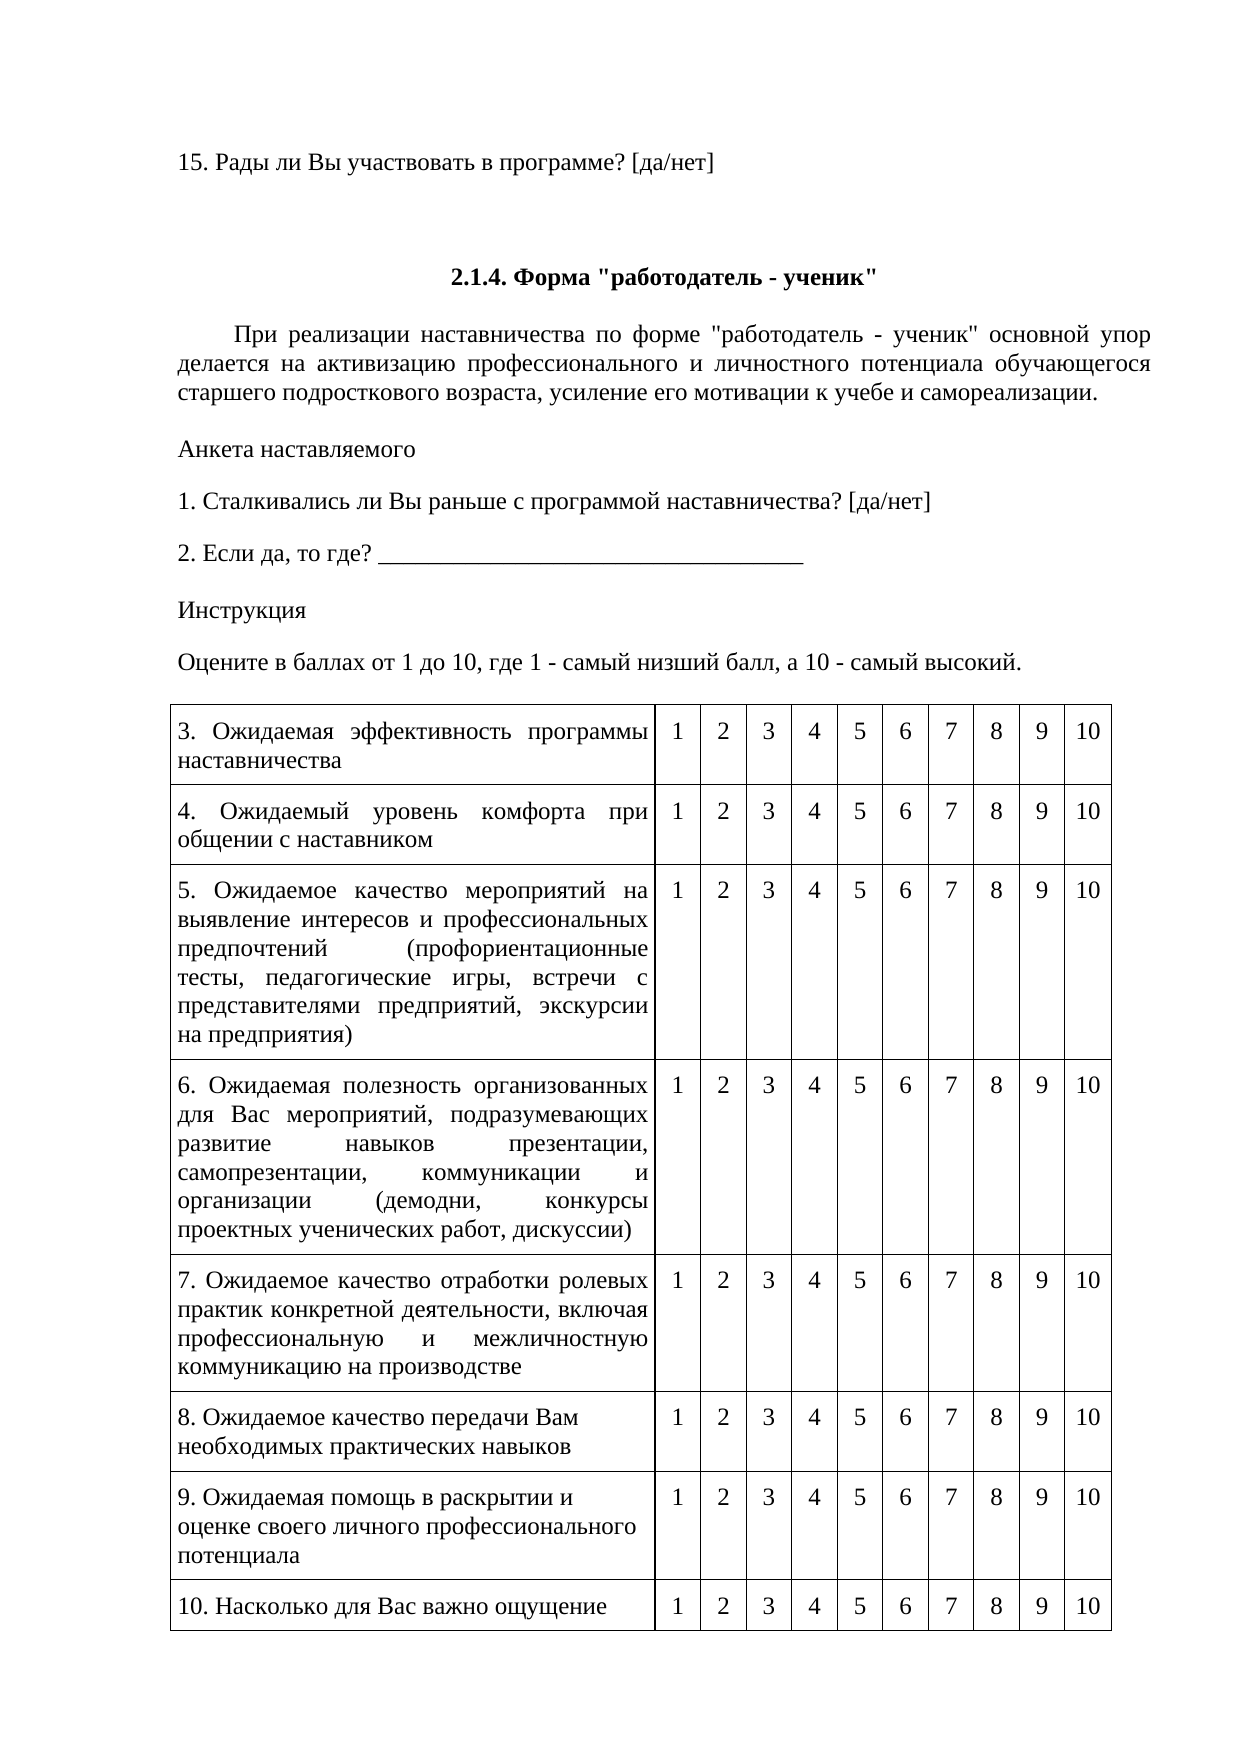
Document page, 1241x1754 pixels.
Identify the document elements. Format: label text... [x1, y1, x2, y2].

table_cell 8 [974, 1255, 1019, 1391]
table_cell 3 [747, 865, 791, 1059]
table_cell 1 [656, 1255, 700, 1391]
table_cell 2 [701, 1392, 746, 1471]
table_cell 6 [883, 865, 928, 1059]
table_cell 10 [1065, 1472, 1111, 1579]
table_cell 3 [747, 1580, 791, 1630]
table_cell 6 [883, 785, 928, 864]
table_cell 5 [838, 1060, 882, 1253]
table_cell 8 [974, 785, 1019, 864]
table_cell 1 [656, 1392, 700, 1471]
table_cell 8. Ожидаемое качество передачи Вам необходимых практических навыков [171, 1392, 654, 1471]
table_cell 2 [701, 1255, 746, 1391]
table_cell 2 [701, 785, 746, 864]
table_cell 5 [838, 785, 882, 864]
text При реализации наставничества по форме "работодатель - ученик" основной упор делается на активизацию профессионального и личностного потенциала обучающегося старшего подросткового возраста, усиление его мотивации к учебе и самореализации. [177, 319, 1152, 406]
table_cell 2 [701, 865, 746, 1059]
table_cell 4 [792, 1580, 837, 1630]
table_header 6 [883, 705, 928, 784]
table_header 3 [747, 705, 791, 784]
table_cell 4 [792, 1472, 837, 1579]
text Анкета наставляемого [177, 434, 1152, 463]
table_cell 7 [929, 1472, 973, 1579]
text 15. Рады ли Вы участвовать в программе? [да/нет] [177, 147, 1152, 176]
table_cell 5 [838, 1580, 882, 1630]
table_cell 3 [747, 1060, 791, 1253]
table_cell 10 [1065, 1392, 1111, 1471]
table_cell 6 [883, 1580, 928, 1630]
table_cell 7 [929, 865, 973, 1059]
table_cell 9 [1020, 1255, 1064, 1391]
table_cell 7. Ожидаемое качество отработки ролевых практик конкретной деятельности, включая профессиональную и межличностную коммуникацию на производстве [171, 1255, 654, 1391]
table_cell 5. Ожидаемое качество мероприятий на выявление интересов и профессиональных предпочтений (профориентационные тесты, педагогические игры, встречи с представителями предприятий, экскурсии на предприятия) [171, 865, 654, 1059]
table_cell 9. Ожидаемая помощь в раскрытии и оценке своего личного профессионального потенциала [171, 1472, 654, 1579]
table_cell 7 [929, 1255, 973, 1391]
table_header 8 [974, 705, 1019, 784]
table_header 2 [701, 705, 746, 784]
table_cell 7 [929, 1060, 973, 1253]
table_cell 9 [1020, 865, 1064, 1059]
title 2.1.4. Форма "работодатель - ученик" [177, 262, 1152, 291]
table_header 1 [656, 705, 700, 784]
table_cell 7 [929, 1392, 973, 1471]
table_cell 7 [929, 785, 973, 864]
table_cell 6 [883, 1255, 928, 1391]
table_cell 8 [974, 1392, 1019, 1471]
table_cell 6 [883, 1392, 928, 1471]
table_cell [171, 1580, 654, 1630]
table_cell 4 [792, 1060, 837, 1253]
table_cell 1 [656, 1580, 700, 1630]
table_cell 3 [747, 1255, 791, 1391]
table_cell 9 [1020, 1580, 1064, 1630]
table_cell 4 [792, 1392, 837, 1471]
table_header 3. Ожидаемая эффективность программы наставничества [171, 705, 654, 784]
table_cell 6 [883, 1472, 928, 1579]
table_cell 5 [838, 1255, 882, 1391]
table_cell 1 [656, 1472, 700, 1579]
table_cell 9 [1020, 1392, 1064, 1471]
table_cell 10 [1065, 1255, 1111, 1391]
table_cell 4 [792, 1255, 837, 1391]
table_header 5 [838, 705, 882, 784]
table_cell 6. Ожидаемая полезность организованных для Вас мероприятий, подразумевающих развитие навыков презентации, самопрезентации, коммуникации и организации (демодни, конкурсы проектных ученических работ, дискуссии) [171, 1060, 654, 1253]
table_cell 4. Ожидаемый уровень комфорта при общении с наставником [171, 785, 654, 864]
table_cell 5 [838, 1472, 882, 1579]
table_cell 10 [1065, 1060, 1111, 1253]
table_cell 6 [883, 1060, 928, 1253]
table_cell 1 [656, 865, 700, 1059]
table_cell 4 [792, 785, 837, 864]
table_cell 8 [974, 865, 1019, 1059]
table_cell 10 [1065, 785, 1111, 864]
table_cell 3 [747, 1472, 791, 1579]
table_cell 5 [838, 865, 882, 1059]
table_cell 10 [1065, 865, 1111, 1059]
text Оцените в баллах от 1 до 10, где 1 - самый низший балл, а 10 - самый высокий. [177, 647, 1152, 676]
table_cell 5 [838, 1392, 882, 1471]
text Инструкция [177, 595, 1152, 624]
table_header 9 [1020, 705, 1064, 784]
table_header 7 [929, 705, 973, 784]
table_cell 8 [974, 1472, 1019, 1579]
table_cell 3 [747, 785, 791, 864]
table_cell 9 [1020, 1472, 1064, 1579]
table_cell 1 [656, 785, 700, 864]
table_header 10 [1065, 705, 1111, 784]
table_cell 2 [701, 1580, 746, 1630]
table_cell 2 [701, 1060, 746, 1253]
text 1. Сталкивались ли Вы раньше с программой наставничества? [да/нет] [177, 486, 1152, 515]
table_cell 8 [974, 1060, 1019, 1253]
table_cell 7 [929, 1580, 973, 1630]
table_cell 2 [701, 1472, 746, 1579]
table_cell 4 [792, 865, 837, 1059]
table_header 4 [792, 705, 837, 784]
text 2. Если да, то где? __________________________________ [177, 538, 1152, 566]
table_cell 3 [747, 1392, 791, 1471]
table_cell 9 [1020, 1060, 1064, 1253]
table_cell 9 [1020, 785, 1064, 864]
table_cell 8 [974, 1580, 1019, 1630]
table_cell 1 [656, 1060, 700, 1253]
table_cell 10 [1065, 1580, 1111, 1630]
